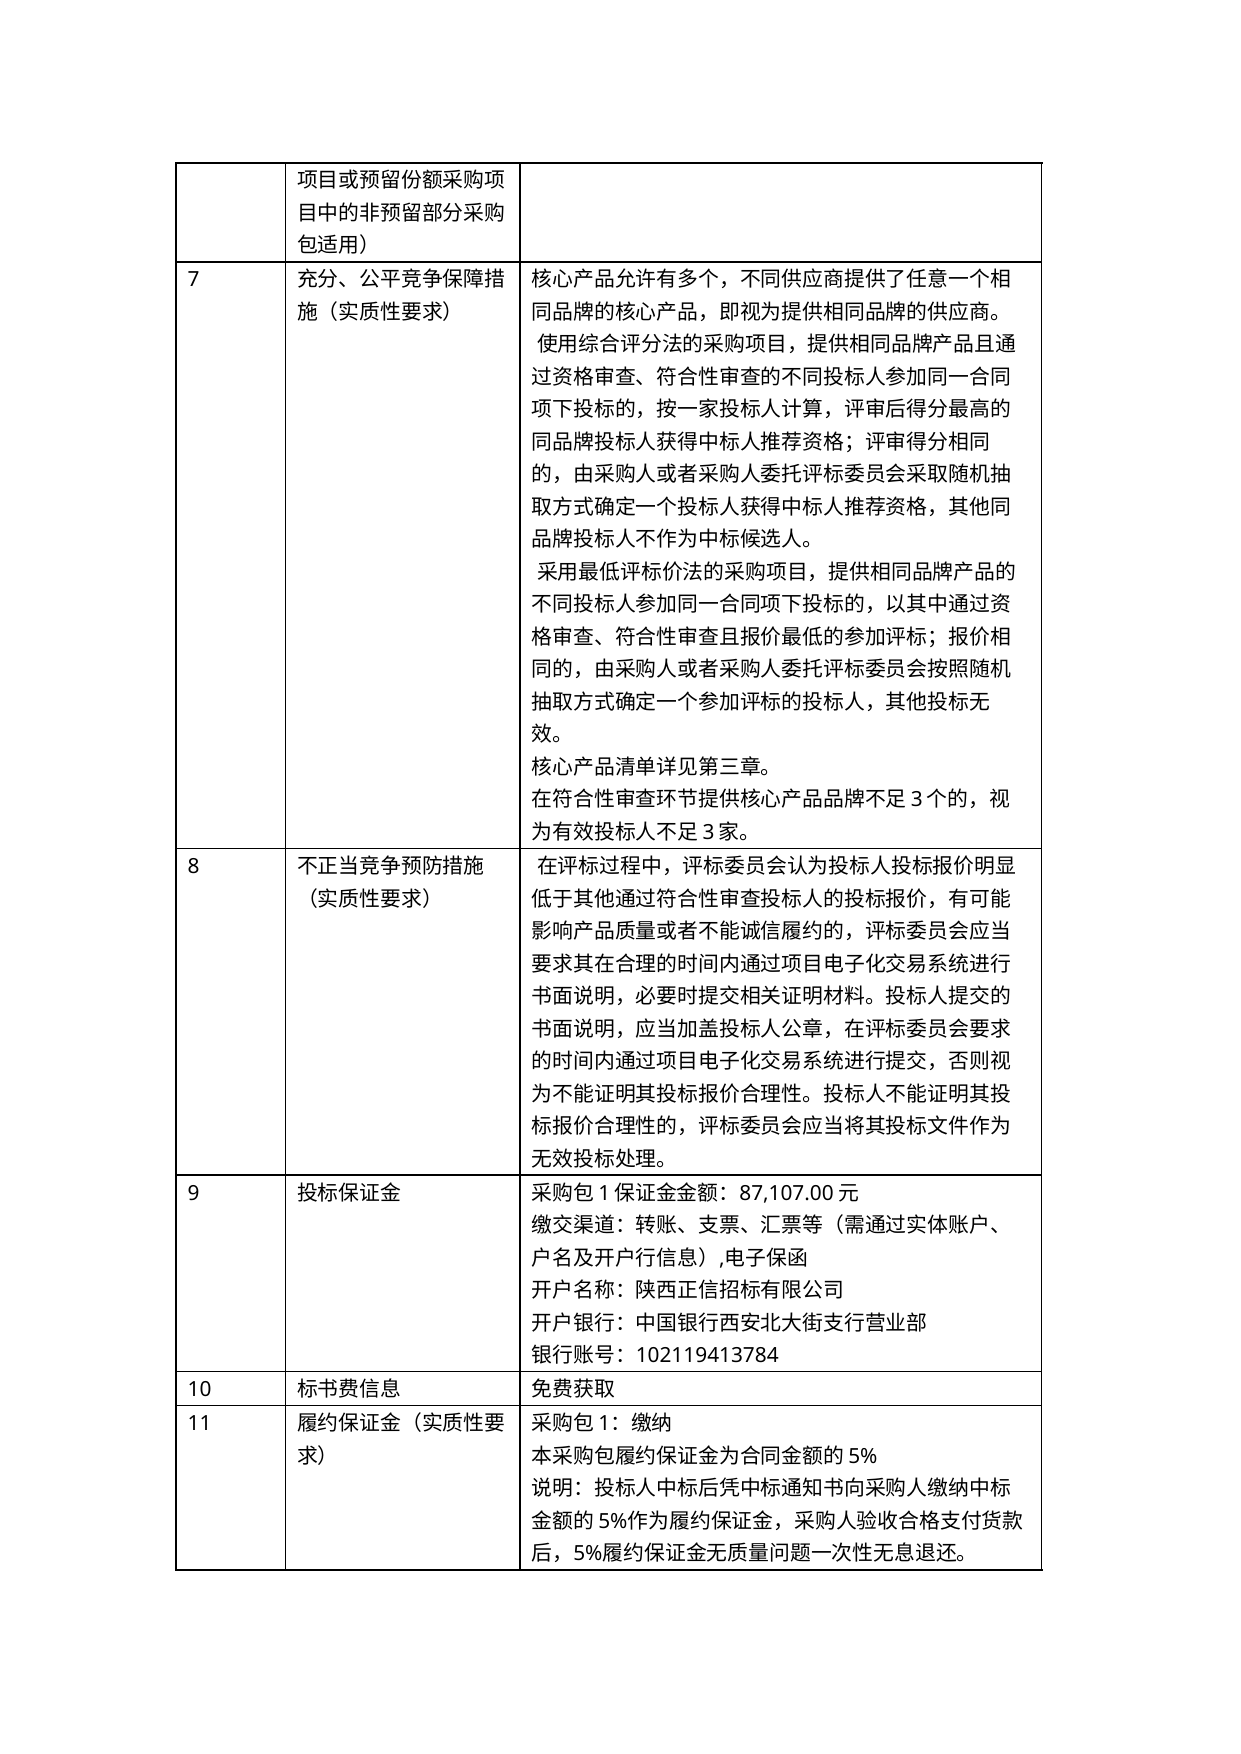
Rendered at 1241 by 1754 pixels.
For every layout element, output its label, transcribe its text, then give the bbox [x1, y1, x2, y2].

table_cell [286, 164, 519, 261]
table_cell 不正当竞争预防措施（实质性要求） [286, 849, 519, 1174]
table_cell 在评标过程中，评标委员会认为投标人投标报价明显低于其他通过符合性审查投标人的投标报价，有可能影响产品质量或者不能诚信履约的，评标委员会应当要求其在合理的时间内通过项目电子化交易系统进行书面说明，必要时提交相关证明材料。投标人提交的书面说明，应当加盖投标人公章，在评标委员会要求的时间内通过项目电子化交易系统进行提交，否则视为不能证明其投标报价合理性。投标人不能证明其投标报价合理性的，评标委员会应当将其投标文件作为无效投标处理。 [521, 849, 1041, 1174]
table_cell 充分、公平竞争保障措施（实质性要求） [286, 263, 519, 848]
table_cell 7 [177, 263, 285, 848]
table_cell 标书费信息 [286, 1372, 519, 1405]
table_cell 采购包1保证金金额：87,107.00元 缴交渠道：转账、支票、汇票等（需通过实体账户、户名及开户行信息）,电子保函 开户名称：陕西正信招标有限公司 开户银行：中国银行西安北大街支行营业部 银行账号：102119413784 [521, 1176, 1041, 1371]
table_cell 免费获取 [521, 1372, 1041, 1405]
table_cell 采购包1：缴纳 本采购包履约保证金为合同金额的5% 说明：投标人中标后凭中标通知书向采购人缴纳中标金额的5%作为履约保证金，采购人验收合格支付货款后，5%履约保证金无质量问题一次性无息退还。 [521, 1406, 1041, 1569]
table_cell 9 [177, 1176, 285, 1371]
table_cell 投标保证金 [286, 1176, 519, 1371]
table_cell 10 [177, 1372, 285, 1405]
table_cell 核心产品允许有多个，不同供应商提供了任意一个相同品牌的核心产品，即视为提供相同品牌的供应商。 使用综合评分法的采购项目，提供相同品牌产品且通过资格审查、符合性审查的不同投标人参加同一合同项下投标的，按一家投标人计算，评审后得分最高的同品牌投标人获得中标人推荐资格；评审得分相同的，由采购人或者采购人委托评标委员会采取随机抽取方式确定一个投标人获得中标人推荐资格，其他同品牌投标人不作为中标候选人。 采用最低评标价法的采购项目，提供相同品牌产品的不同投标人参加同一合同项下投标的，以其中通过资格审查、符合性审查且报价最低的参加评标；报价相同的，由采购人或者采购人委托评标委员会按照随机抽取方式确定一个参加评标的投标人，其他投标无效。 核心产品清单详见第三章。 在符合性审查环节提供核心产品品牌不足3个的，视为有效投标人不足3家。 [521, 263, 1041, 848]
table_cell 履约保证金（实质性要求） [286, 1406, 519, 1569]
table_cell 6 [177, 164, 285, 261]
table_cell 8 [177, 849, 285, 1174]
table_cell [521, 164, 1041, 261]
table_cell 11 [177, 1406, 285, 1569]
